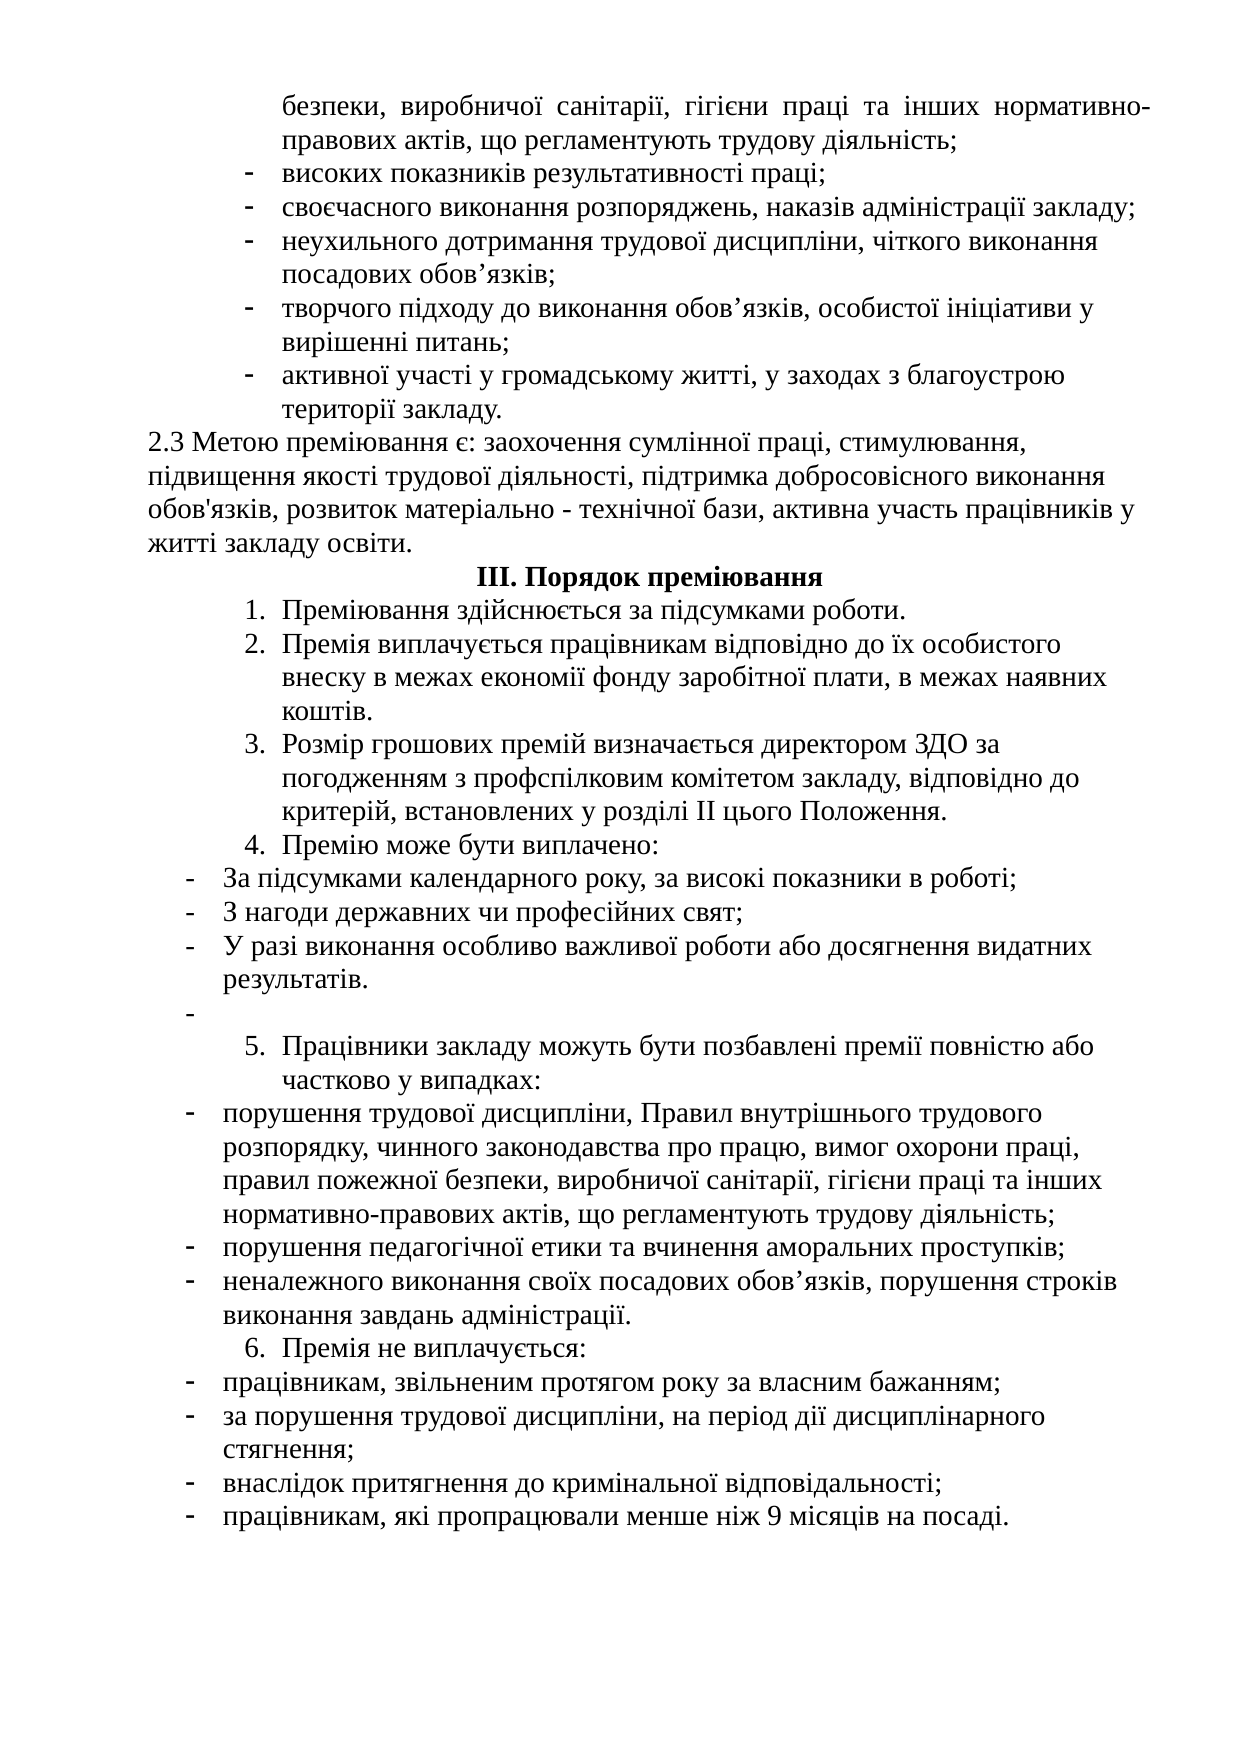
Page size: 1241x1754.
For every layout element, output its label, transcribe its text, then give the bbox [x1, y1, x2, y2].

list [244, 88, 1152, 156]
list Працівники закладу можуть бути позбавлені премії повністю або частково у випадках: [244, 1028, 1152, 1095]
list працівникам, звільненим протягом року за власним бажанням; [185, 1364, 1152, 1398]
list У разі виконання особливо важливої роботи або досягнення видатних результатів. [185, 928, 1152, 995]
text 2.3 Метою преміювання є: заохочення сумлінної праці, стимулювання, підвищення якості трудової діяльності, підтримка добросовісного виконання обов'язків, розвиток матеріально - технічної бази, активна участь працівників у житті закладу освіти. [148, 424, 1152, 559]
list порушення педагогічної етики та вчинення аморальних проступків; [185, 1229, 1152, 1263]
text ІІІ. Порядок преміювання [148, 559, 1152, 592]
list З нагоди державних чи професійних свят; [185, 894, 1152, 928]
list Премія не виплачується: [244, 1330, 1152, 1364]
list Премію може бути виплачено: [244, 827, 1152, 861]
list Премія виплачується працівникам відповідно до їх особистого внеску в межах економії фонду заробітної плати, в межах наявних коштів. [244, 626, 1152, 726]
list високих показників результативності праці; [244, 156, 1152, 189]
list активної участі у громадському житті, у заходах з благоустрою території закладу. [244, 357, 1152, 424]
list творчого підходу до виконання обов’язків, особистої ініціативи у вирішенні питань; [244, 290, 1152, 357]
list Преміювання здійснюється за підсумками роботи. [244, 592, 1152, 626]
list неналежного виконання своїх посадових обов’язків, порушення строків виконання завдань адміністрації. [185, 1263, 1152, 1330]
list своєчасного виконання розпоряджень, наказів адміністрації закладу; [244, 189, 1152, 223]
list працівникам, які пропрацювали менше ніж 9 місяців на посаді. [185, 1498, 1152, 1532]
list внаслідок притягнення до кримінальної відповідальності; [185, 1465, 1152, 1498]
list За підсумками календарного року, за високі показники в роботі; [185, 861, 1152, 894]
list за порушення трудової дисципліни, на період дії дисциплінарного стягнення; [185, 1398, 1152, 1465]
list Розмір грошових премій визначається директором ЗДО за погодженням з профспілковим комітетом закладу, відповідно до критерій, встановлених у розділі ІІ цього Положення. [244, 726, 1152, 827]
list неухильного дотримання трудової дисципліни, чіткого виконання посадових обов’язків; [244, 223, 1152, 290]
list порушення трудової дисципліни, Правил внутрішнього трудового розпорядку, чинного законодавства про працю, вимог охорони праці, правил пожежної безпеки, виробничої санітарії, гігієни праці та інших нормативно-правових актів, що регламентують трудову діяльність; [185, 1095, 1152, 1229]
